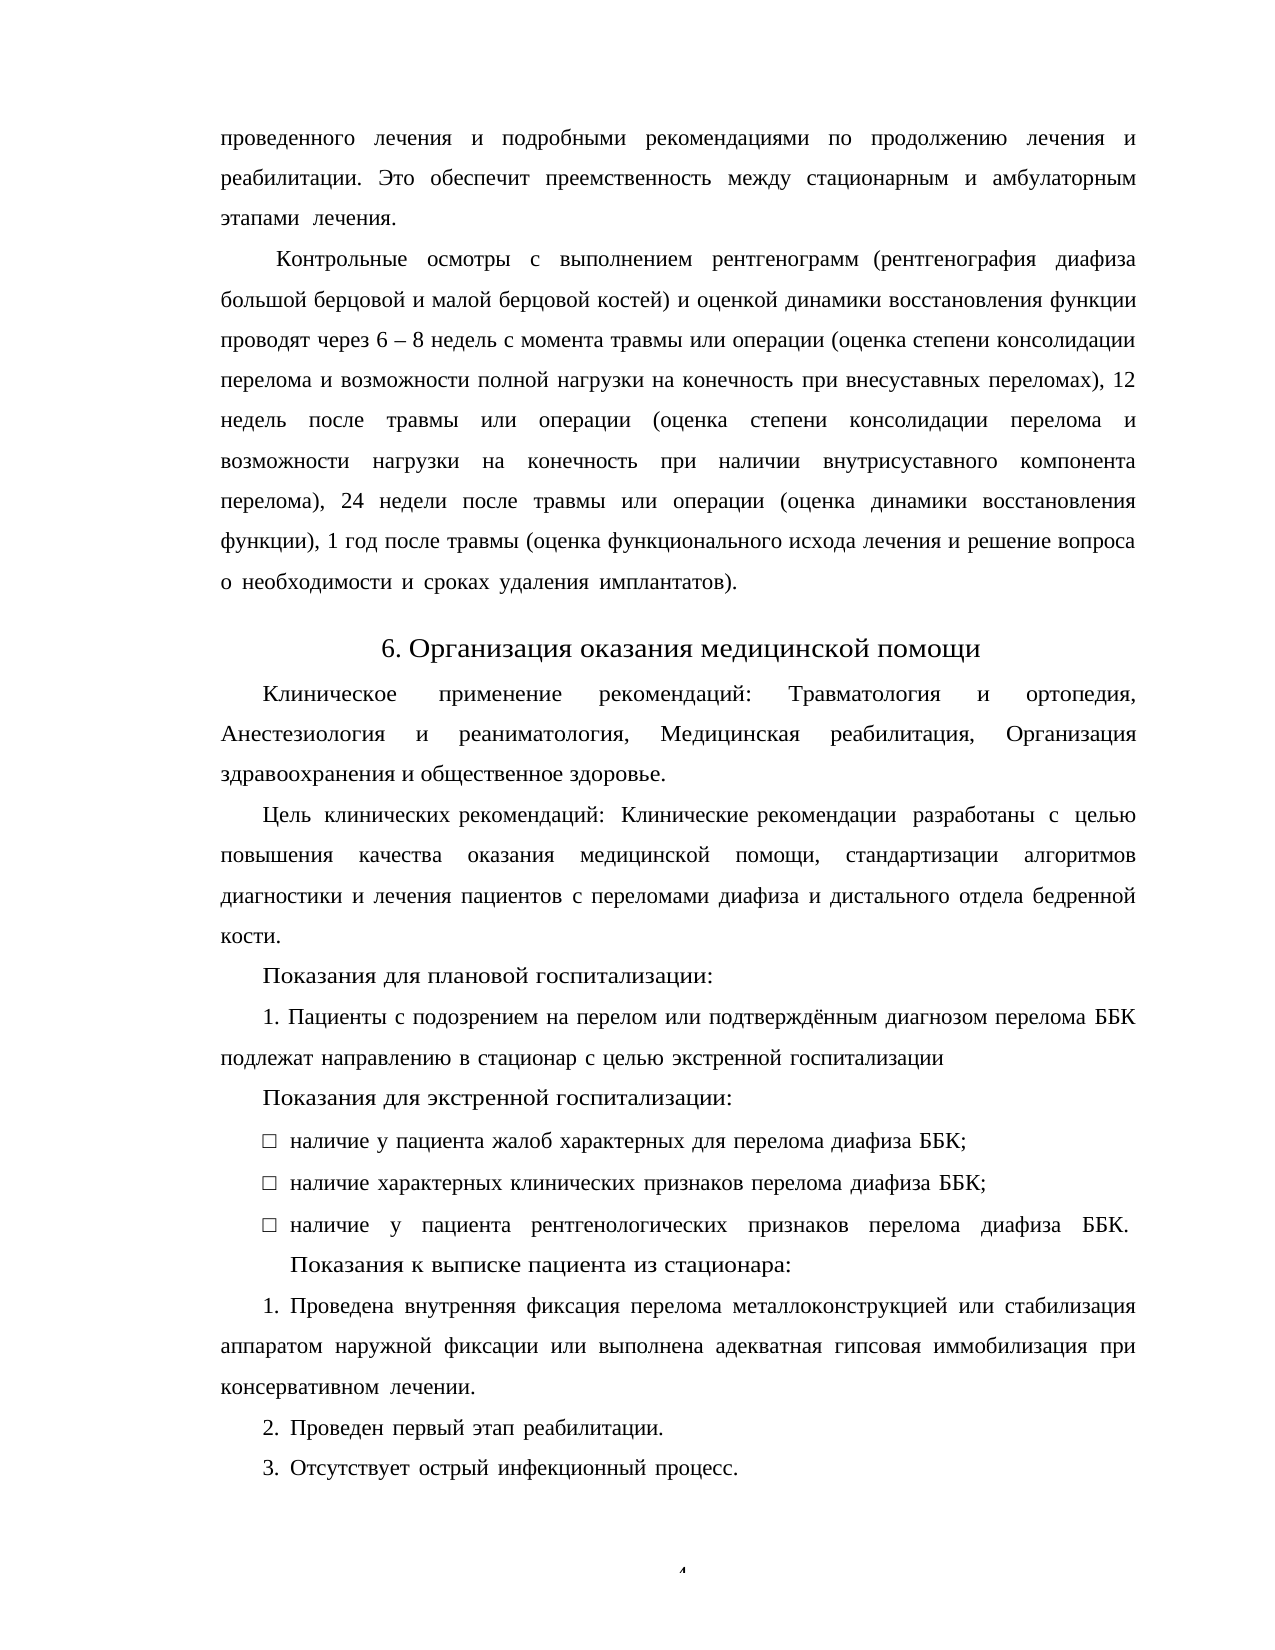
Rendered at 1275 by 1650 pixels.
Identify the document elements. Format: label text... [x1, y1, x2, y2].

text проведенного лечения и подробными рекомендациями по продолжению лечения и реабилитации. Это обеспечит преемственность между стационарным и амбулаторным этапами лечения. [220, 124, 1136, 231]
text 1. Пациенты с подозрением на перелом или подтверждённым диагнозом перелома ББК подлежат направлению в стационар с целью экстренной госпитализации [220, 1003, 1136, 1070]
text Показания для плановой госпитализации: [262, 963, 1148, 989]
list наличие у пациента жалоб характерных для перелома диафиза ББК; [262, 1127, 1148, 1153]
text Показания к выписке пациента из стационара: [290, 1252, 1148, 1278]
list наличие характерных клинических признаков перелома диафиза ББК; [262, 1169, 1148, 1196]
text Показания для экстренной госпитализации: [262, 1084, 1148, 1111]
text Клиническое применение рекомендаций: Травматология и ортопедия, Анестезиология и реаниматология, Медицинская реабилитация, Организация здравоохранения и общественное здоровье. [220, 680, 1137, 787]
text Цель клинических рекомендаций: Клинические рекомендации разработаны с целью повышения качества оказания медицинской помощи, стандартизации алгоритмов диагностики и лечения пациентов с переломами диафиза и дистального отдела бедренной кости. [220, 801, 1137, 948]
list наличие у пациента рентгенологических признаков перелома диафиза ББК. [262, 1211, 1148, 1238]
text Контрольные осмотры с выполнением рентгенограмм (рентгенография диафиза большой берцовой и малой берцовой костей) и оценкой динамики восстановления функции проводят через 6 – 8 недель с момента травмы или операции (оценка степени консолидации перелома и возможности полной нагрузки на конечность при внесуставных переломах), 12 недель после травмы или операции (оценка степени консолидации перелома и возможности нагрузки на конечность при наличии внутрисуставного компонента перелома), 24 недели после травмы или операции (оценка динамики восстановления функции), 1 год после травмы (оценка функционального исхода лечения и решение вопроса о необходимости и сроках удаления имплантатов). [220, 245, 1136, 594]
list Проведен первый этап реабилитации. [262, 1413, 1148, 1440]
list Проведена внутренняя фиксация перелома металлоконструкцией или стабилизация аппаратом наружной фиксации или выполнена адекватная гипсовая иммобилизация при консервативном лечении. [220, 1292, 1136, 1399]
list Отсутствует острый инфекционный процесс. [262, 1454, 1148, 1481]
subtitle Организация оказания медицинской помощи [381, 632, 1148, 663]
